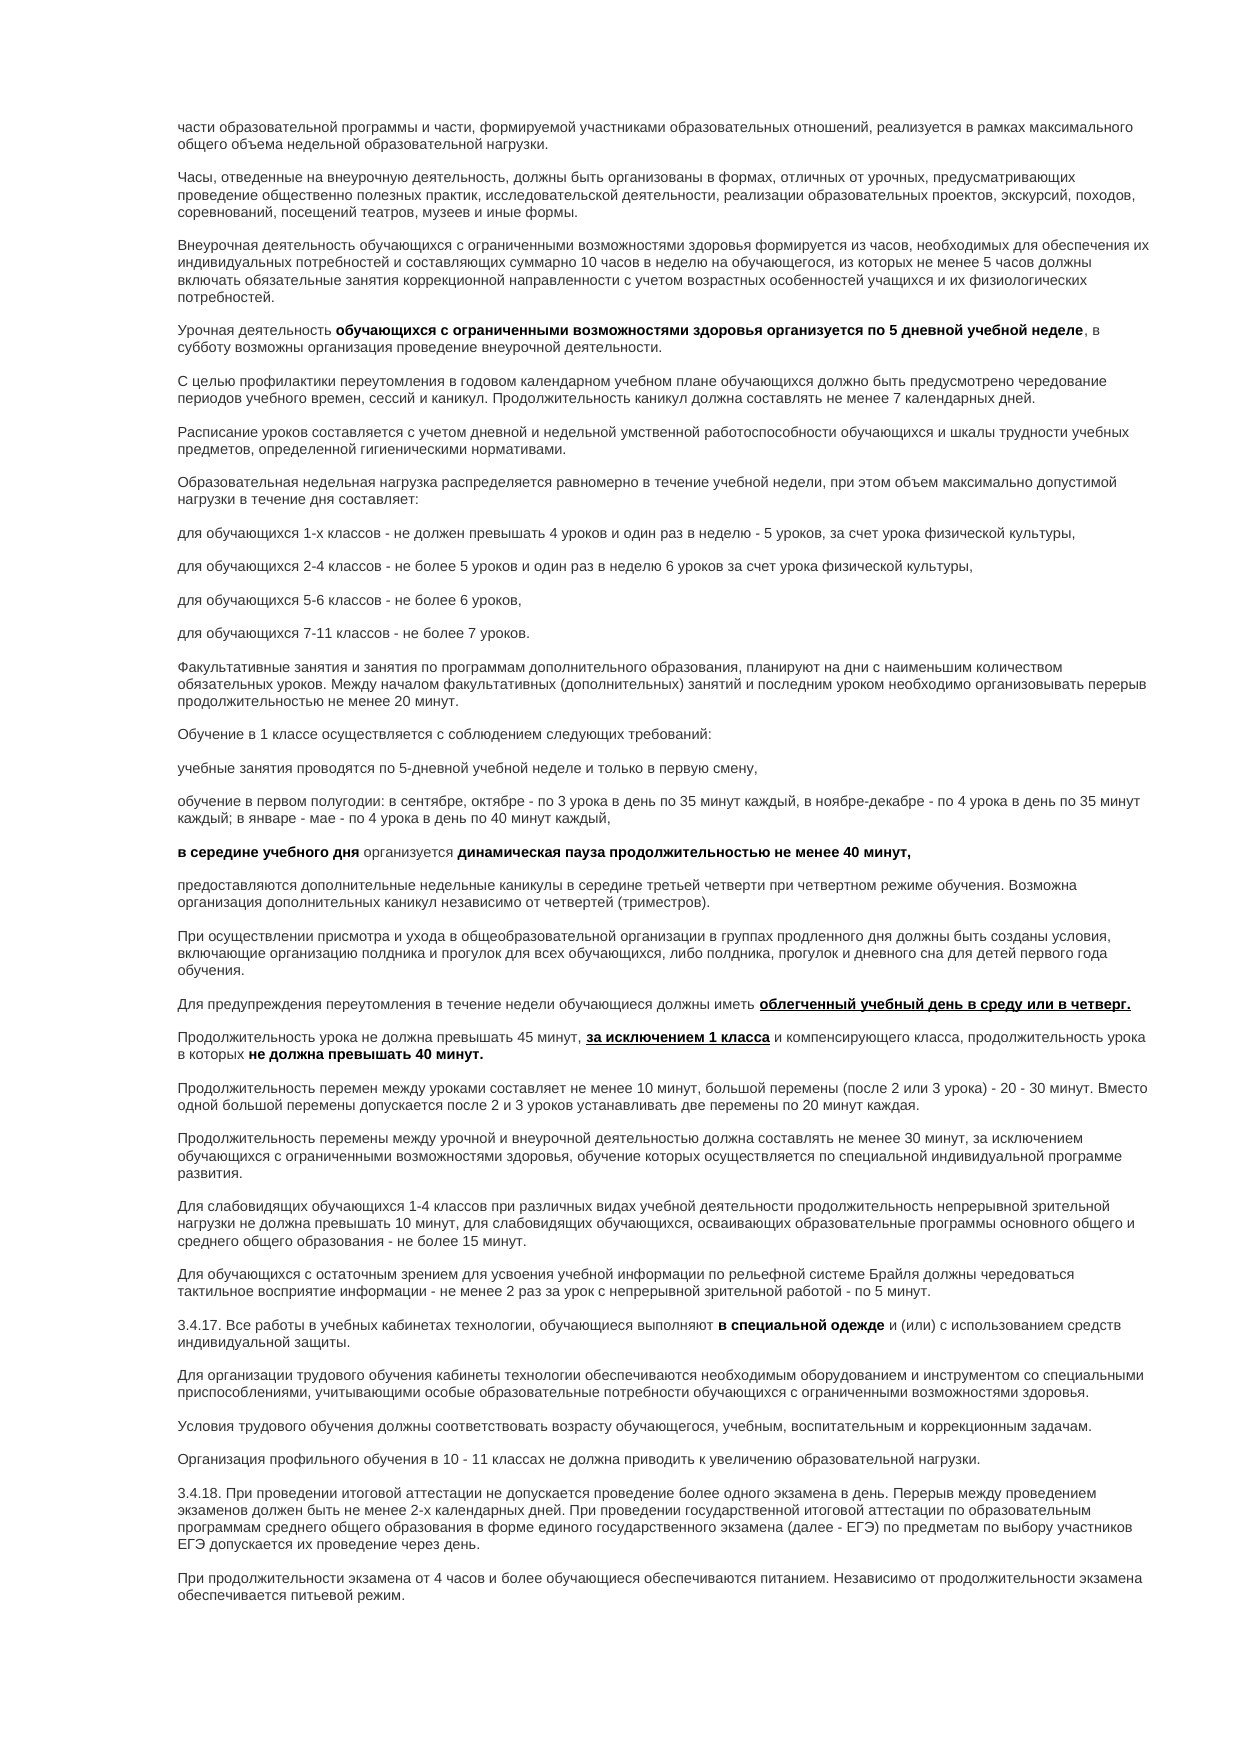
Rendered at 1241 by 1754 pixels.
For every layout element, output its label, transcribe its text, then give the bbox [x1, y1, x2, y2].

text Организация профильного обучения в 10 - 11 классах не должна приводить к увеличению образовательной нагрузки. [177, 1451, 1152, 1468]
text 3.4.18. При проведении итоговой аттестации не допускается проведение более одного экзамена в день. Перерыв между проведением экзаменов должен быть не менее 2-х календарных дней. При проведении государственной итоговой аттестации по образовательным программам среднего общего образования в форме единого государственного экзамена (далее - ЕГЭ) по предметам по выбору участников ЕГЭ допускается их проведение через день. [177, 1484, 1152, 1553]
text Факультативные занятия и занятия по программам дополнительного образования, планируют на дни с наименьшим количеством обязательных уроков. Между началом факультативных (дополнительных) занятий и последним уроком необходимо организовывать перерыв продолжительностью не менее 20 минут. [177, 658, 1152, 709]
text Для слабовидящих обучающихся 1-4 классов при различных видах учебной деятельности продолжительность непрерывной зрительной нагрузки не должна превышать 10 минут, для слабовидящих обучающихся, осваивающих образовательные программы основного общего и среднего общего образования - не более 15 минут. [177, 1197, 1152, 1249]
text учебные занятия проводятся по 5-дневной учебной неделе и только в первую смену, [177, 759, 1152, 776]
text Внеурочная деятельность обучающихся с ограниченными возможностями здоровья формируется из часов, необходимых для обеспечения их индивидуальных потребностей и составляющих суммарно 10 часов в неделю на обучающегося, из которых не менее 5 часов должны включать обязательные занятия коррекционной направленности с учетом возрастных особенностей учащихся и их физиологических потребностей. [177, 237, 1152, 305]
text Для предупреждения переутомления в течение недели обучающиеся должны иметь облегченный учебный день в среду или в четверг. [177, 995, 1152, 1012]
text для обучающихся 5-6 классов - не более 6 уроков, [177, 591, 1152, 608]
text Образовательная недельная нагрузка распределяется равномерно в течение учебной недели, при этом объем максимально допустимой нагрузки в течение дня составляет: [177, 473, 1152, 508]
text 3.4.17. Все работы в учебных кабинетах технологии, обучающиеся выполняют в специальной одежде и (или) с использованием средств индивидуальной защиты. [177, 1316, 1152, 1350]
text Урочная деятельность обучающихся с ограниченными возможностями здоровья организуется по 5 дневной учебной неделе, в субботу возможны организация проведение внеурочной деятельности. [177, 322, 1152, 356]
text Обучение в 1 классе осуществляется с соблюдением следующих требований: [177, 726, 1152, 743]
text Расписание уроков составляется с учетом дневной и недельной умственной работоспособности обучающихся и шкалы трудности учебных предметов, определенной гигиеническими нормативами. [177, 423, 1152, 457]
text для обучающихся 1-х классов - не должен превышать 4 уроков и один раз в неделю - 5 уроков, за счет урока физической культуры, [177, 524, 1152, 541]
text для обучающихся 7-11 классов - не более 7 уроков. [177, 624, 1152, 642]
text Продолжительность урока не должна превышать 45 минут, за исключением 1 класса и компенсирующего класса, продолжительность урока в которых не должна превышать 40 минут. [177, 1028, 1152, 1063]
text Для обучающихся с остаточным зрением для усвоения учебной информации по рельефной системе Брайля должны чередоваться тактильное восприятие информации - не менее 2 раз за урок с непрерывной зрительной работой - по 5 минут. [177, 1265, 1152, 1300]
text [177, 118, 1152, 152]
text При продолжительности экзамена от 4 часов и более обучающиеся обеспечиваются питанием. Независимо от продолжительности экзамена обеспечивается питьевой режим. [177, 1569, 1152, 1603]
text обучение в первом полугодии: в сентябре, октябре - по 3 урока в день по 35 минут каждый, в ноябре-декабре - по 4 урока в день по 35 минут каждый; в январе - мае - по 4 урока в день по 40 минут каждый, [177, 792, 1152, 827]
text Продолжительность перемен между уроками составляет не менее 10 минут, большой перемены (после 2 или 3 урока) - 20 - 30 минут. Вместо одной большой перемены допускается после 2 и 3 уроков устанавливать две перемены по 20 минут каждая. [177, 1079, 1152, 1113]
text С целью профилактики переутомления в годовом календарном учебном плане обучающихся должно быть предусмотрено чередование периодов учебного времен, сессий и каникул. Продолжительность каникул должна составлять не менее 7 календарных дней. [177, 372, 1152, 407]
text Условия трудового обучения должны соответствовать возрасту обучающегося, учебным, воспитательным и коррекционным задачам. [177, 1417, 1152, 1434]
text Часы, отведенные на внеурочную деятельность, должны быть организованы в формах, отличных от урочных, предусматривающих проведение общественно полезных практик, исследовательской деятельности, реализации образовательных проектов, экскурсий, походов, соревнований, посещений театров, музеев и иные формы. [177, 169, 1152, 220]
text Для организации трудового обучения кабинеты технологии обеспечиваются необходимым оборудованием и инструментом со специальными приспособлениями, учитывающими особые образовательные потребности обучающихся с ограниченными возможностями здоровья. [177, 1367, 1152, 1401]
text При осуществлении присмотра и ухода в общеобразовательной организации в группах продленного дня должны быть созданы условия, включающие организацию полдника и прогулок для всех обучающихся, либо полдника, прогулок и дневного сна для детей первого года обучения. [177, 927, 1152, 979]
text для обучающихся 2-4 классов - не более 5 уроков и один раз в неделю 6 уроков за счет урока физической культуры, [177, 557, 1152, 575]
text предоставляются дополнительные недельные каникулы в середине третьей четверти при четвертном режиме обучения. Возможна организация дополнительных каникул независимо от четвертей (триместров). [177, 877, 1152, 911]
text в середине учебного дня организуется динамическая пауза продолжительностью не менее 40 минут, [177, 843, 1152, 860]
text Продолжительность перемены между урочной и внеурочной деятельностью должна составлять не менее 30 минут, за исключением обучающихся с ограниченными возможностями здоровья, обучение которых осуществляется по специальной индивидуальной программе развития. [177, 1130, 1152, 1181]
